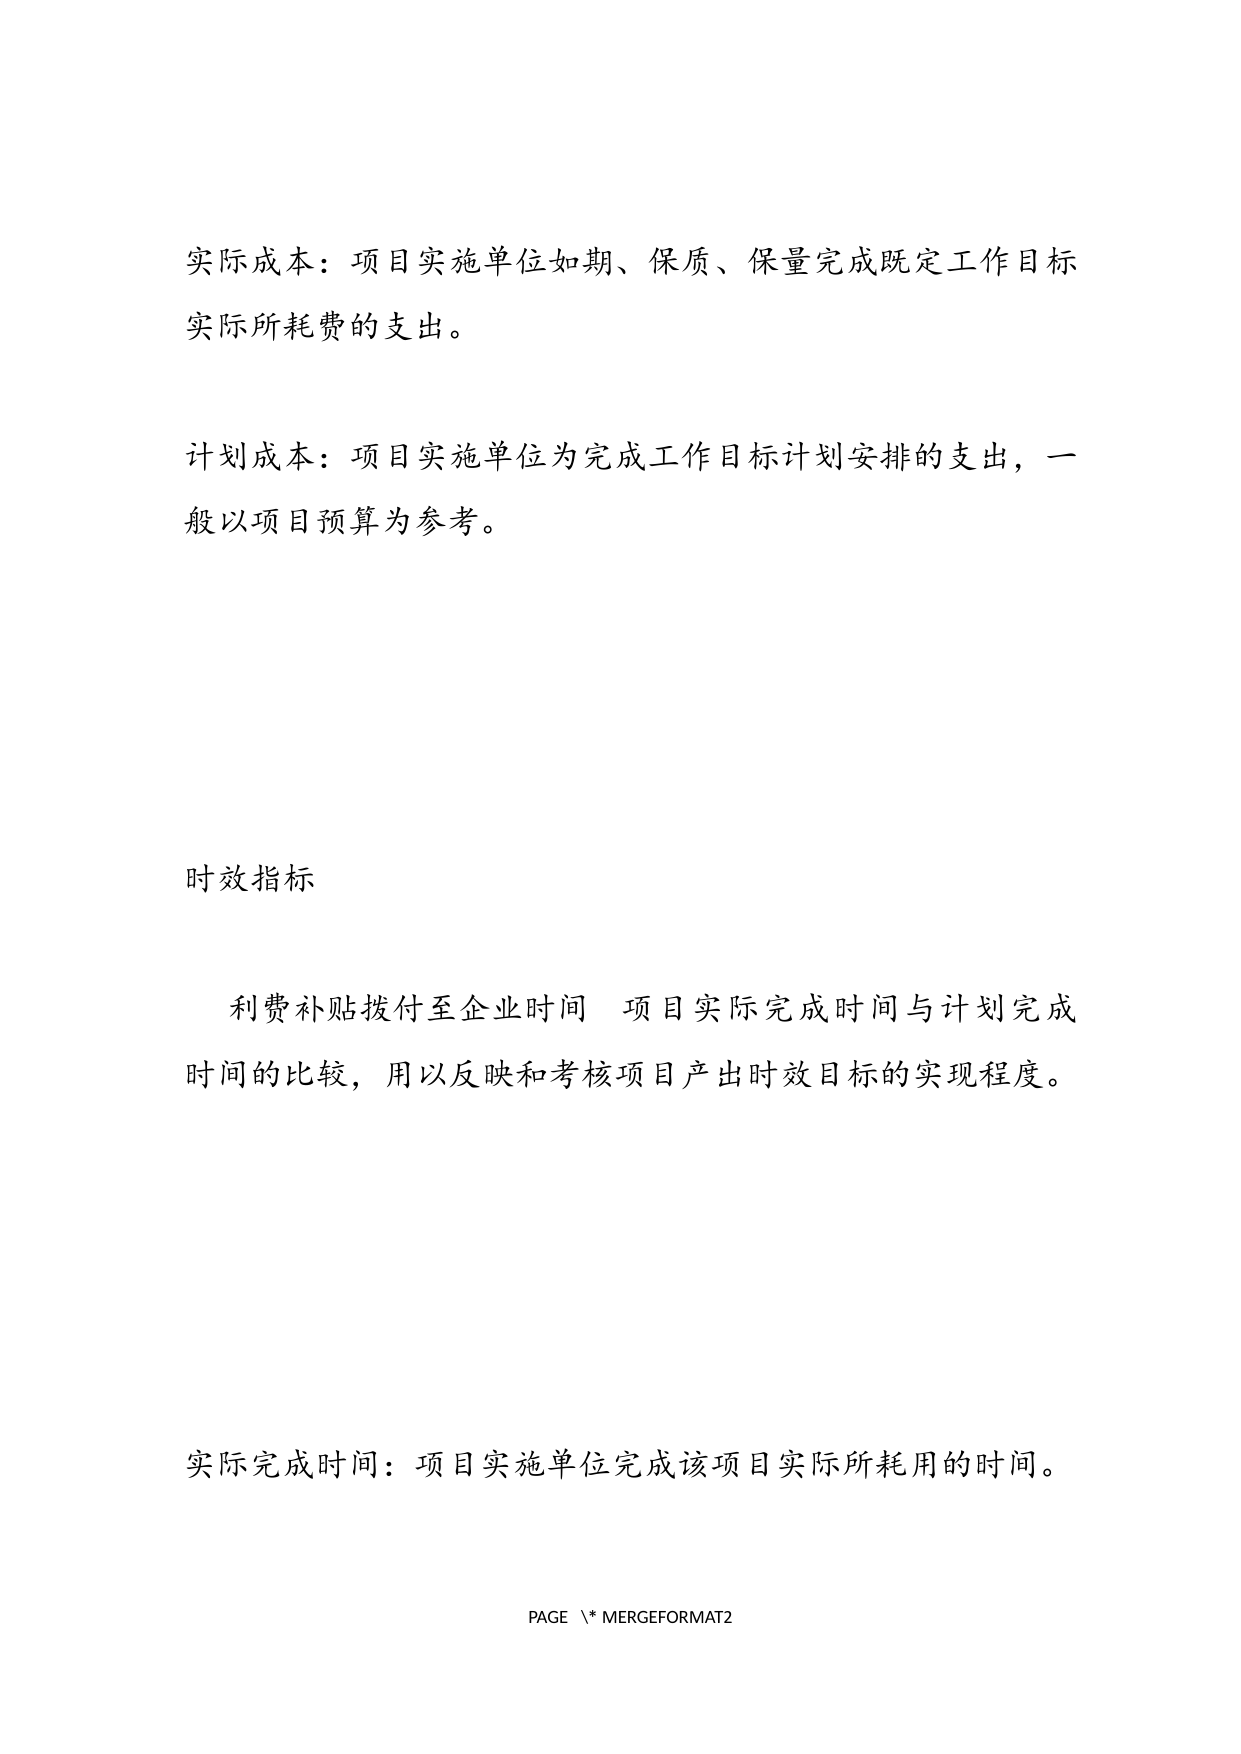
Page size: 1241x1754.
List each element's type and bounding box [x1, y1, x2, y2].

text [183, 162, 1078, 1494]
